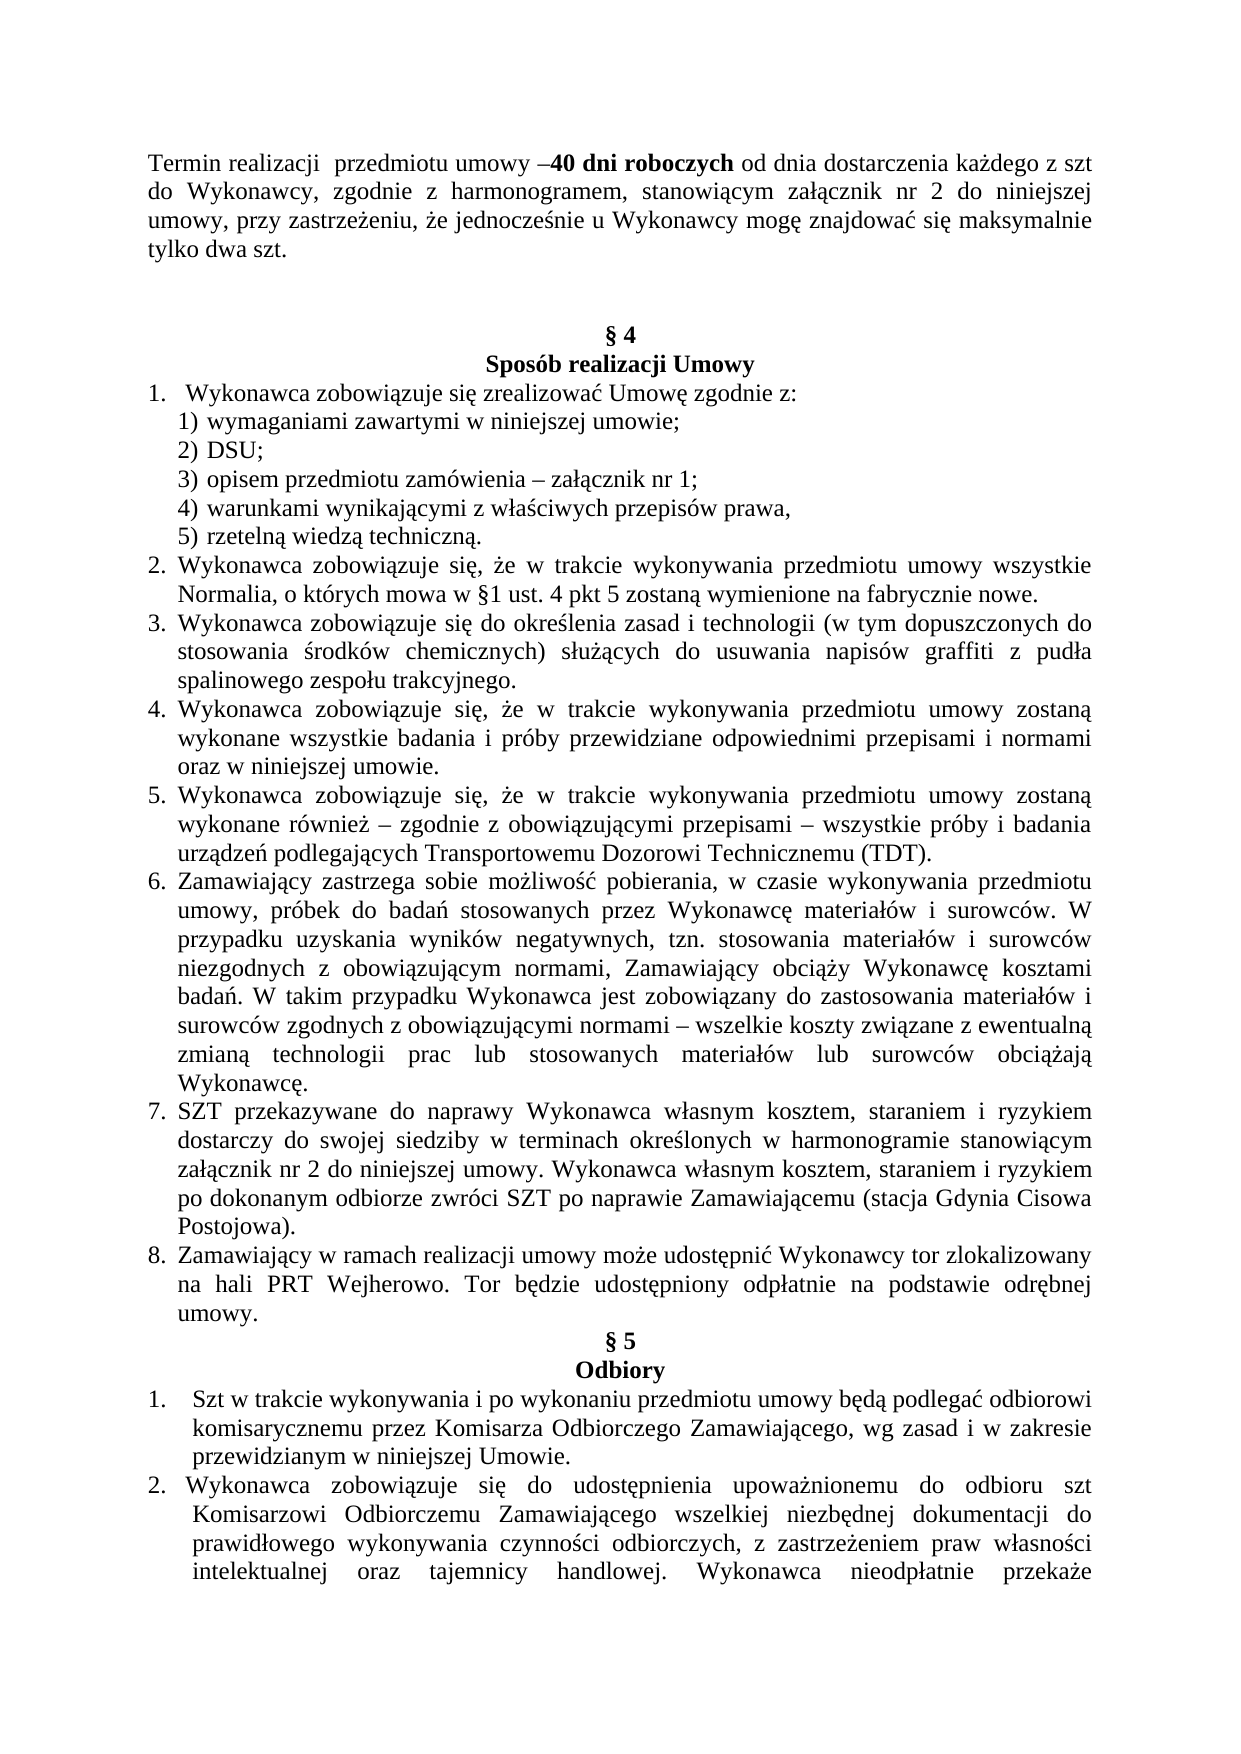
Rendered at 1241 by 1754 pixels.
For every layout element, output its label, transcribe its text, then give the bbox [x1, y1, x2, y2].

text Termin realizacji przedmiotu umowy –40 dni roboczych od dnia dostarczenia każdego z szt do Wykonawcy, zgodnie z harmonogramem, stanowiącym załącznik nr 2 do niniejszej umowy, przy zastrzeżeniu, że jednocześnie u Wykonawcy mogę znajdować się maksymalnie tylko dwa szt. [148, 148, 1093, 263]
list SZT przekazywane do naprawy Wykonawca własnym kosztem, staraniem i ryzykiem dostarczy do swojej siedziby w terminach określonych w harmonogramie stanowiącym załącznik nr 2 do niniejszej umowy. Wykonawca własnym kosztem, staraniem i ryzykiem po dokonanym odbiorze zwróci SZT po naprawie Zamawiającemu (stacja Gdynia Cisowa Postojowa). [148, 1096, 1093, 1240]
list rzetelną wiedzą techniczną. [177, 521, 1093, 550]
list Wykonawca zobowiązuje się, że w trakcie wykonywania przedmiotu umowy zostaną wykonane również – zgodnie z obowiązującymi przepisami – wszystkie próby i badania urządzeń podlegających Transportowemu Dozorowi Technicznemu (TDT). [148, 780, 1093, 866]
list wymaganiami zawartymi w niniejszej umowie; [177, 406, 1093, 435]
list opisem przedmiotu zamówienia – załącznik nr 1; [177, 464, 1093, 493]
list Szt w trakcie wykonywania i po wykonaniu przedmiotu umowy będą podlegać odbiorowi komisarycznemu przez Komisarza Odbiorczego Zamawiającego, wg zasad i w zakresie przewidzianym w niniejszej Umowie. [148, 1384, 1093, 1470]
list Wykonawca zobowiązuje się, że w trakcie wykonywania przedmiotu umowy wszystkie Normalia, o których mowa w §1 ust. 4 pkt 5 zostaną wymienione na fabrycznie nowe. [148, 550, 1093, 608]
text § 5 [148, 1326, 1093, 1355]
list DSU; [177, 435, 1093, 464]
text Odbiory [148, 1355, 1093, 1384]
list warunkami wynikającymi z właściwych przepisów prawa, [177, 493, 1093, 521]
list Wykonawca zobowiązuje się, że w trakcie wykonywania przedmiotu umowy zostaną wykonane wszystkie badania i próby przewidziane odpowiednimi przepisami i normami oraz w niniejszej umowie. [148, 694, 1093, 780]
list Zamawiający zastrzega sobie możliwość pobierania, w czasie wykonywania przedmiotu umowy, próbek do badań stosowanych przez Wykonawcę materiałów i surowców. W przypadku uzyskania wyników negatywnych, tzn. stosowania materiałów i surowców niezgodnych z obowiązującym normami, Zamawiający obciąży Wykonawcę kosztami badań. W takim przypadku Wykonawca jest zobowiązany do zastosowania materiałów i surowców zgodnych z obowiązującymi normami – wszelkie koszty związane z ewentualną zmianą technologii prac lub stosowanych materiałów lub surowców obciążają Wykonawcę. [148, 866, 1093, 1096]
list Zamawiający w ramach realizacji umowy może udostępnić Wykonawcy tor zlokalizowany na hali PRT Wejherowo. Tor będzie udostępniony odpłatnie na podstawie odrębnej umowy. [148, 1240, 1093, 1326]
list Wykonawca zobowiązuje się do określenia zasad i technologii (w tym dopuszczonych do stosowania środków chemicznych) służących do usuwania napisów graffiti z pudła spalinowego zespołu trakcyjnego. [148, 608, 1093, 694]
text § 4 [148, 320, 1093, 349]
text Sposób realizacji Umowy [148, 349, 1093, 378]
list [148, 1470, 1093, 1585]
list Wykonawca zobowiązuje się zrealizować Umowę zgodnie z: [148, 378, 1093, 406]
